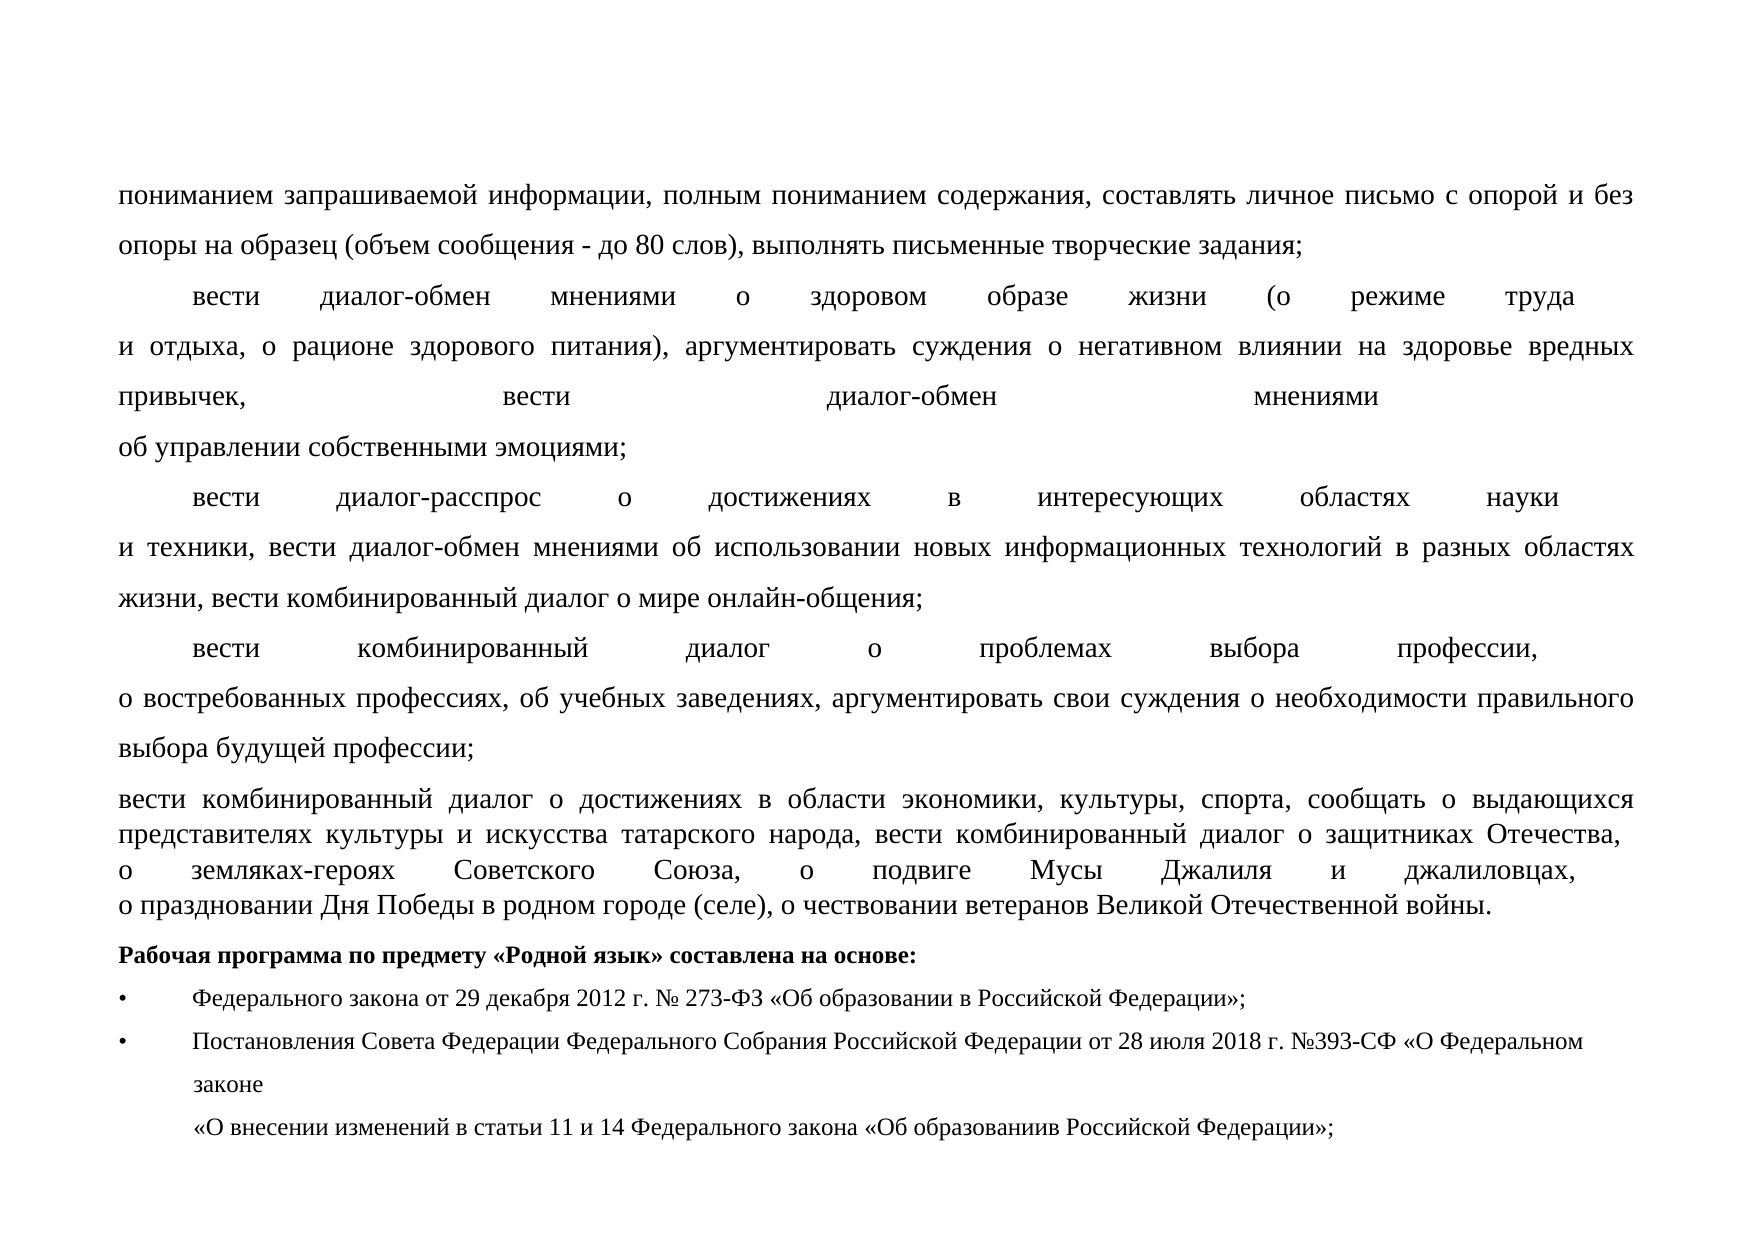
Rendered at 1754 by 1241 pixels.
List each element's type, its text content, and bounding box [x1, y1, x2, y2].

text Рабочая программа по предмету «Родной язык» составлена на основе: [118, 940, 1636, 968]
text «О внесении изменений в статьи 11 и 14 Федерального закона «Об образованиив Российской Федерации»; [118, 1112, 1636, 1141]
text вести диалог-обмен мнениями о здоровом образе жизни (о режиме труда и отдыха, о рационе здорового питания), аргументировать суждения о негативном влиянии на здоровье вредных привычек, вести диалог-обмен мнениями об управлении собственными эмоциями; [118, 278, 1636, 462]
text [118, 177, 1636, 261]
text вести комбинированный диалог о достижениях в области экономики, культуры, спорта, сообщать о выдающихся представителях культуры и искусства татарского народа, вести комбинированный диалог о защитниках Отечества, о земляках-героях Советского Союза, о подвиге Мусы Джалиля и джалиловцах, о праздновании Дня Победы в родном городе (селе), о чествовании ветеранов Великой Отечественной войны. [118, 781, 1636, 921]
text • Федерального закона от 29 декабря 2012 г. № 273-ФЗ «Об образовании в Российской Федерации»; [118, 983, 1636, 1012]
text законе [118, 1069, 1636, 1098]
text вести диалог-расспрос о достижениях в интересующих областях науки и техники, вести диалог-обмен мнениями об использовании новых информационных технологий в разных областях жизни, вести комбинированный диалог о мире онлайн-общения; [118, 479, 1636, 613]
text вести комбинированный диалог о проблемах выбора профессии, о востребованных профессиях, об учебных заведениях, аргументировать свои суждения о необходимости правильного выбора будущей профессии; [118, 630, 1636, 764]
text • Постановления Совета Федерации Федерального Собрания Российской Федерации от 28 июля 2018 г. №393-СФ «О Федеральном [118, 1026, 1636, 1055]
